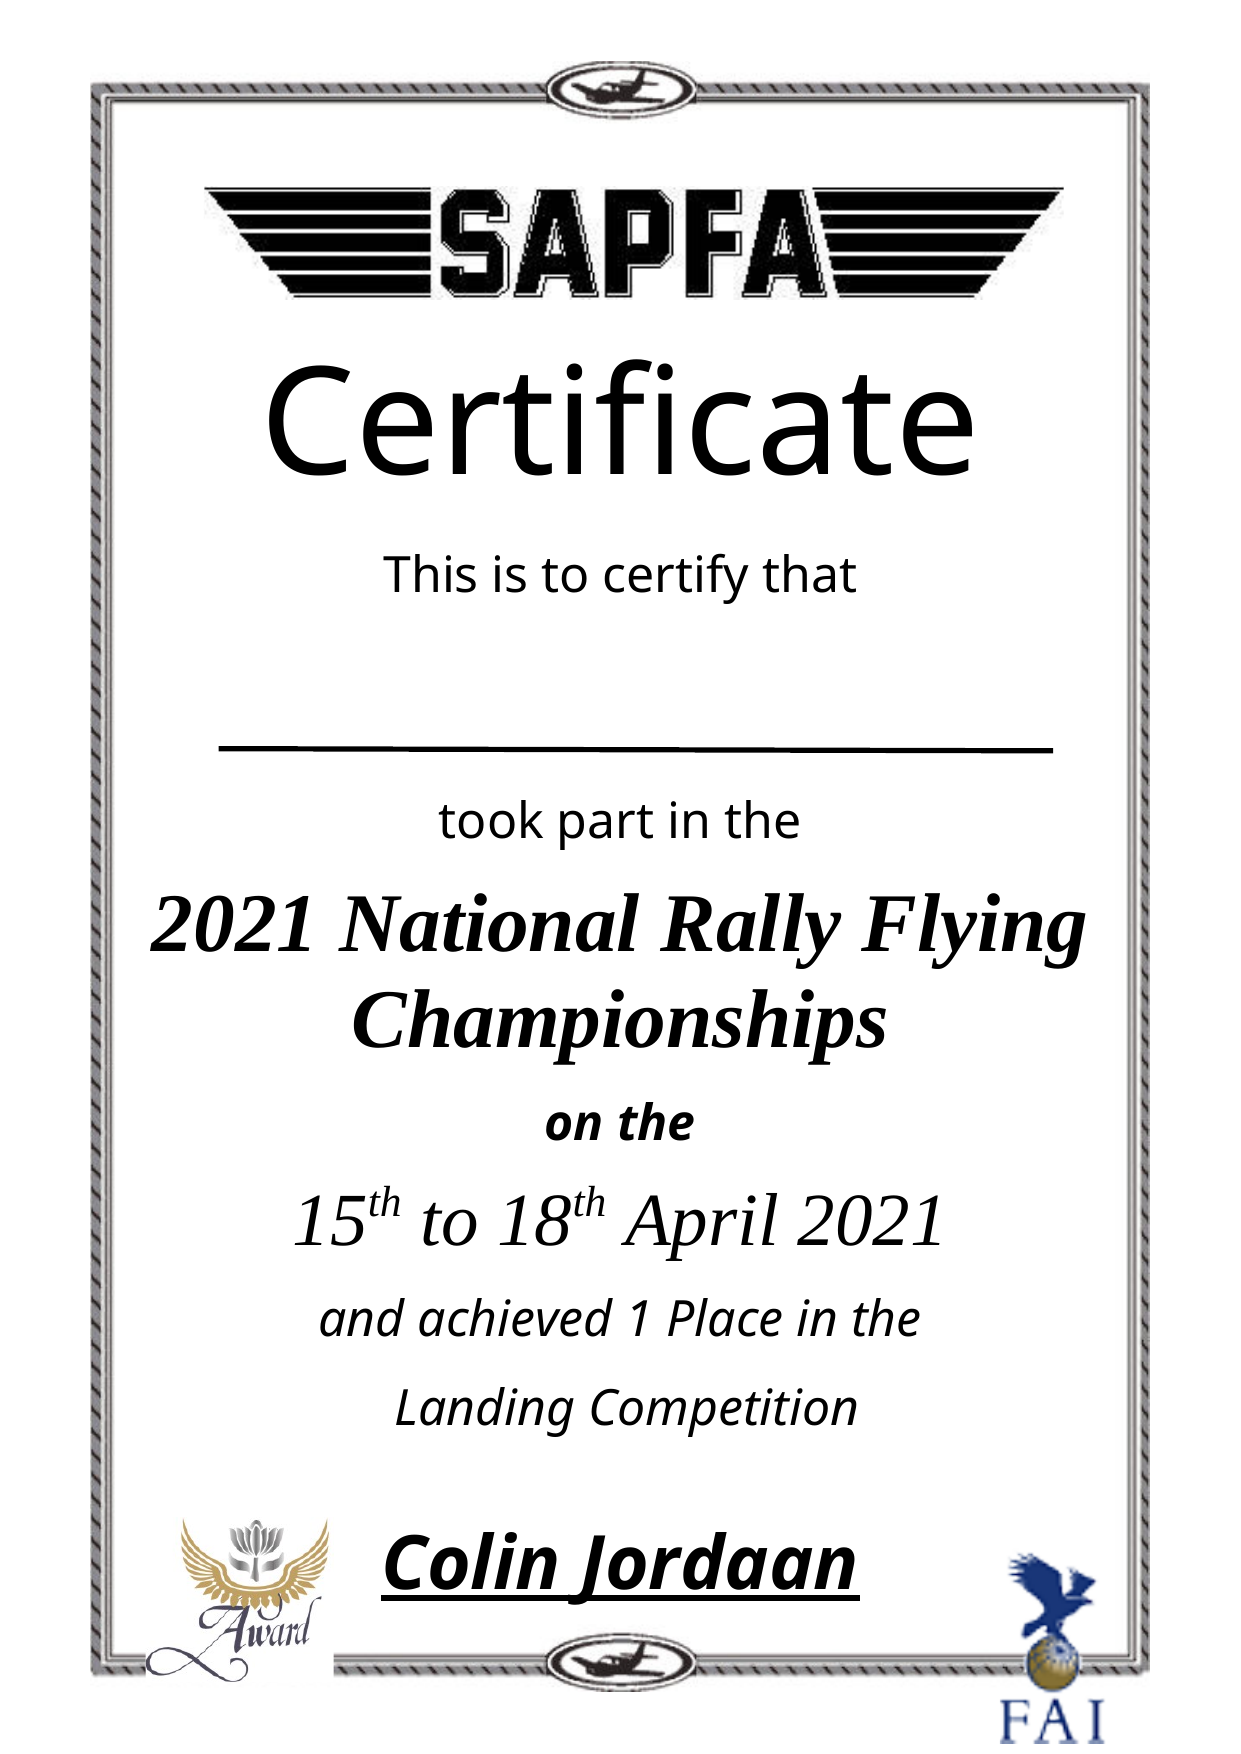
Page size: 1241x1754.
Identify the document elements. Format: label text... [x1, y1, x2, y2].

picture [90, 61, 1150, 314]
text took part in the [75, 785, 1165, 853]
picture [90, 853, 1150, 874]
text 15th to 18th April 2021 [75, 1176, 1165, 1262]
picture [90, 1351, 1150, 1372]
picture [90, 607, 1150, 785]
text Certificate [75, 314, 1165, 518]
picture [90, 1440, 1150, 1509]
text 2021 National Rally Flying Championships [75, 874, 1165, 1066]
picture [90, 1155, 1150, 1176]
picture [90, 1262, 1150, 1283]
text Colin Jordaan [75, 1509, 1165, 1612]
picture [90, 1612, 1150, 1744]
text Landing Competition [75, 1372, 1165, 1440]
text This is to certify that [75, 539, 1165, 607]
picture [90, 518, 1150, 539]
text on the [75, 1087, 1165, 1155]
text and achieved 1 Place in the [75, 1283, 1165, 1351]
picture [90, 1066, 1150, 1087]
